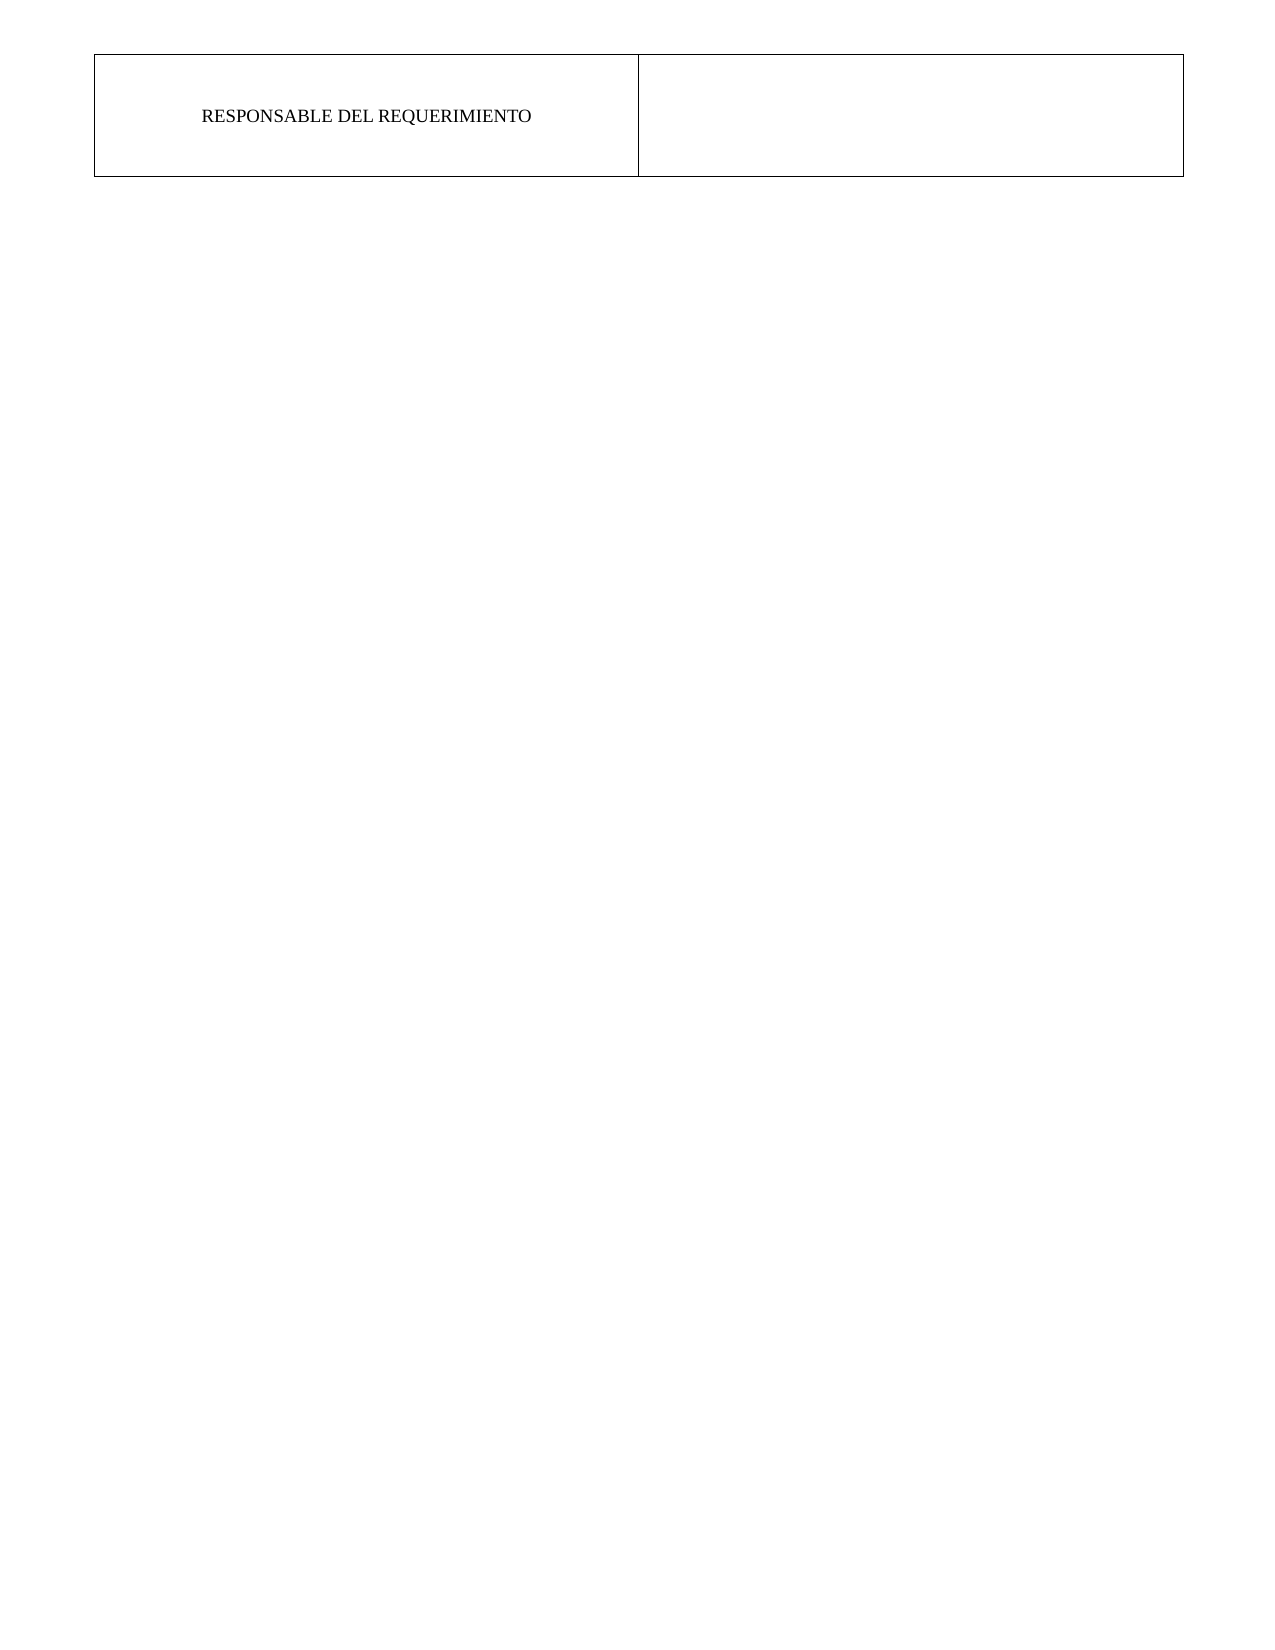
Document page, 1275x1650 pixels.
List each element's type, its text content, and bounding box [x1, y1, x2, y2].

table_header RESPONSABLE DEL REQUERIMIENTO [95, 55, 638, 176]
table_header [639, 55, 1183, 176]
